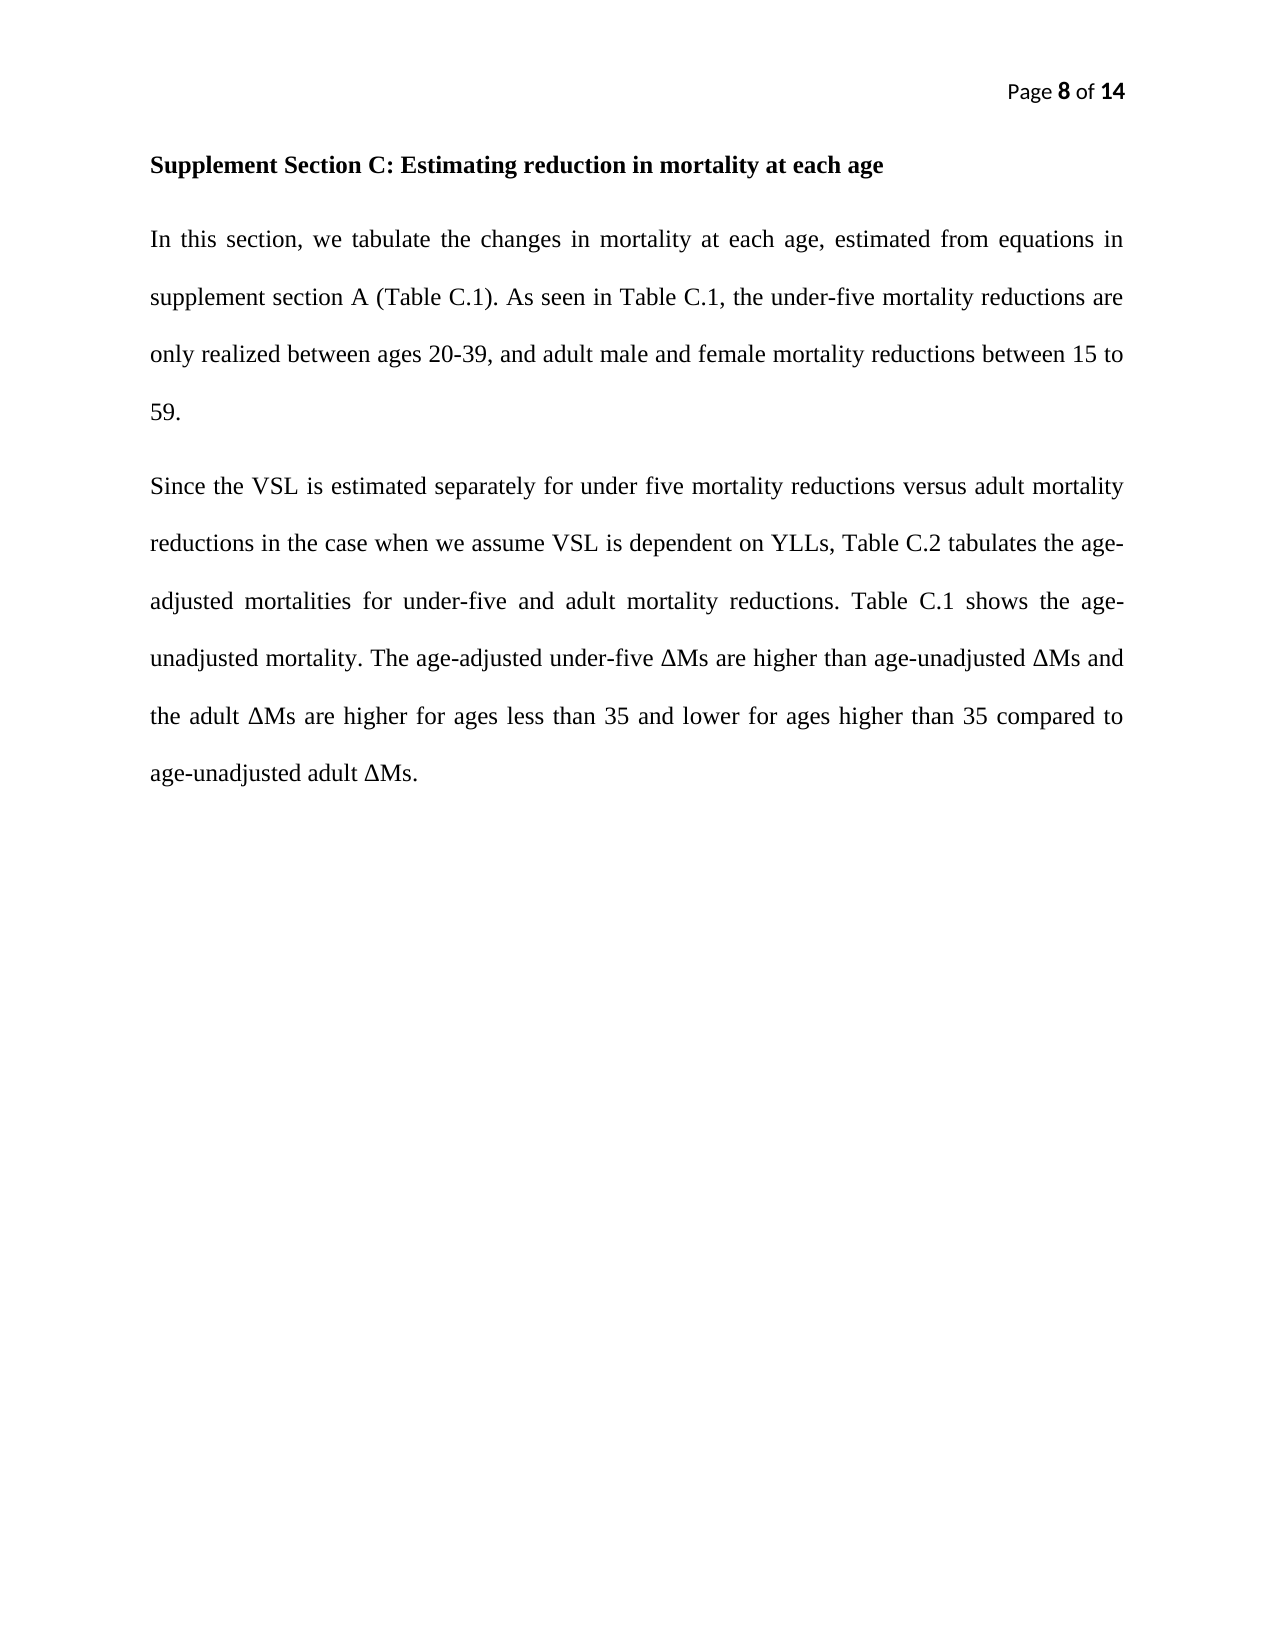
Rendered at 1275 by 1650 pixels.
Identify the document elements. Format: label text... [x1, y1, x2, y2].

text Supplement Section C: Estimating reduction in mortality at each age [150, 150, 1125, 179]
text Since the VSL is estimated separately for under five mortality reductions versus adult mortality reductions in the case when we assume VSL is dependent on YLLs, Table C.2 tabulates the age-adjusted mortalities for under-five and adult mortality reductions. Table C.1 shows the age-unadjusted mortality. The age-adjusted under-five ΔMs are higher than age-unadjusted ΔMs and the adult ΔMs are higher for ages less than 35 and lower for ages higher than 35 compared to age-unadjusted adult ΔMs. [150, 471, 1125, 787]
text In this section, we tabulate the changes in mortality at each age, estimated from equations in supplement section A (Table C.1). As seen in Table C.1, the under-five mortality reductions are only realized between ages 20-39, and adult male and female mortality reductions between 15 to 59. [150, 224, 1125, 425]
